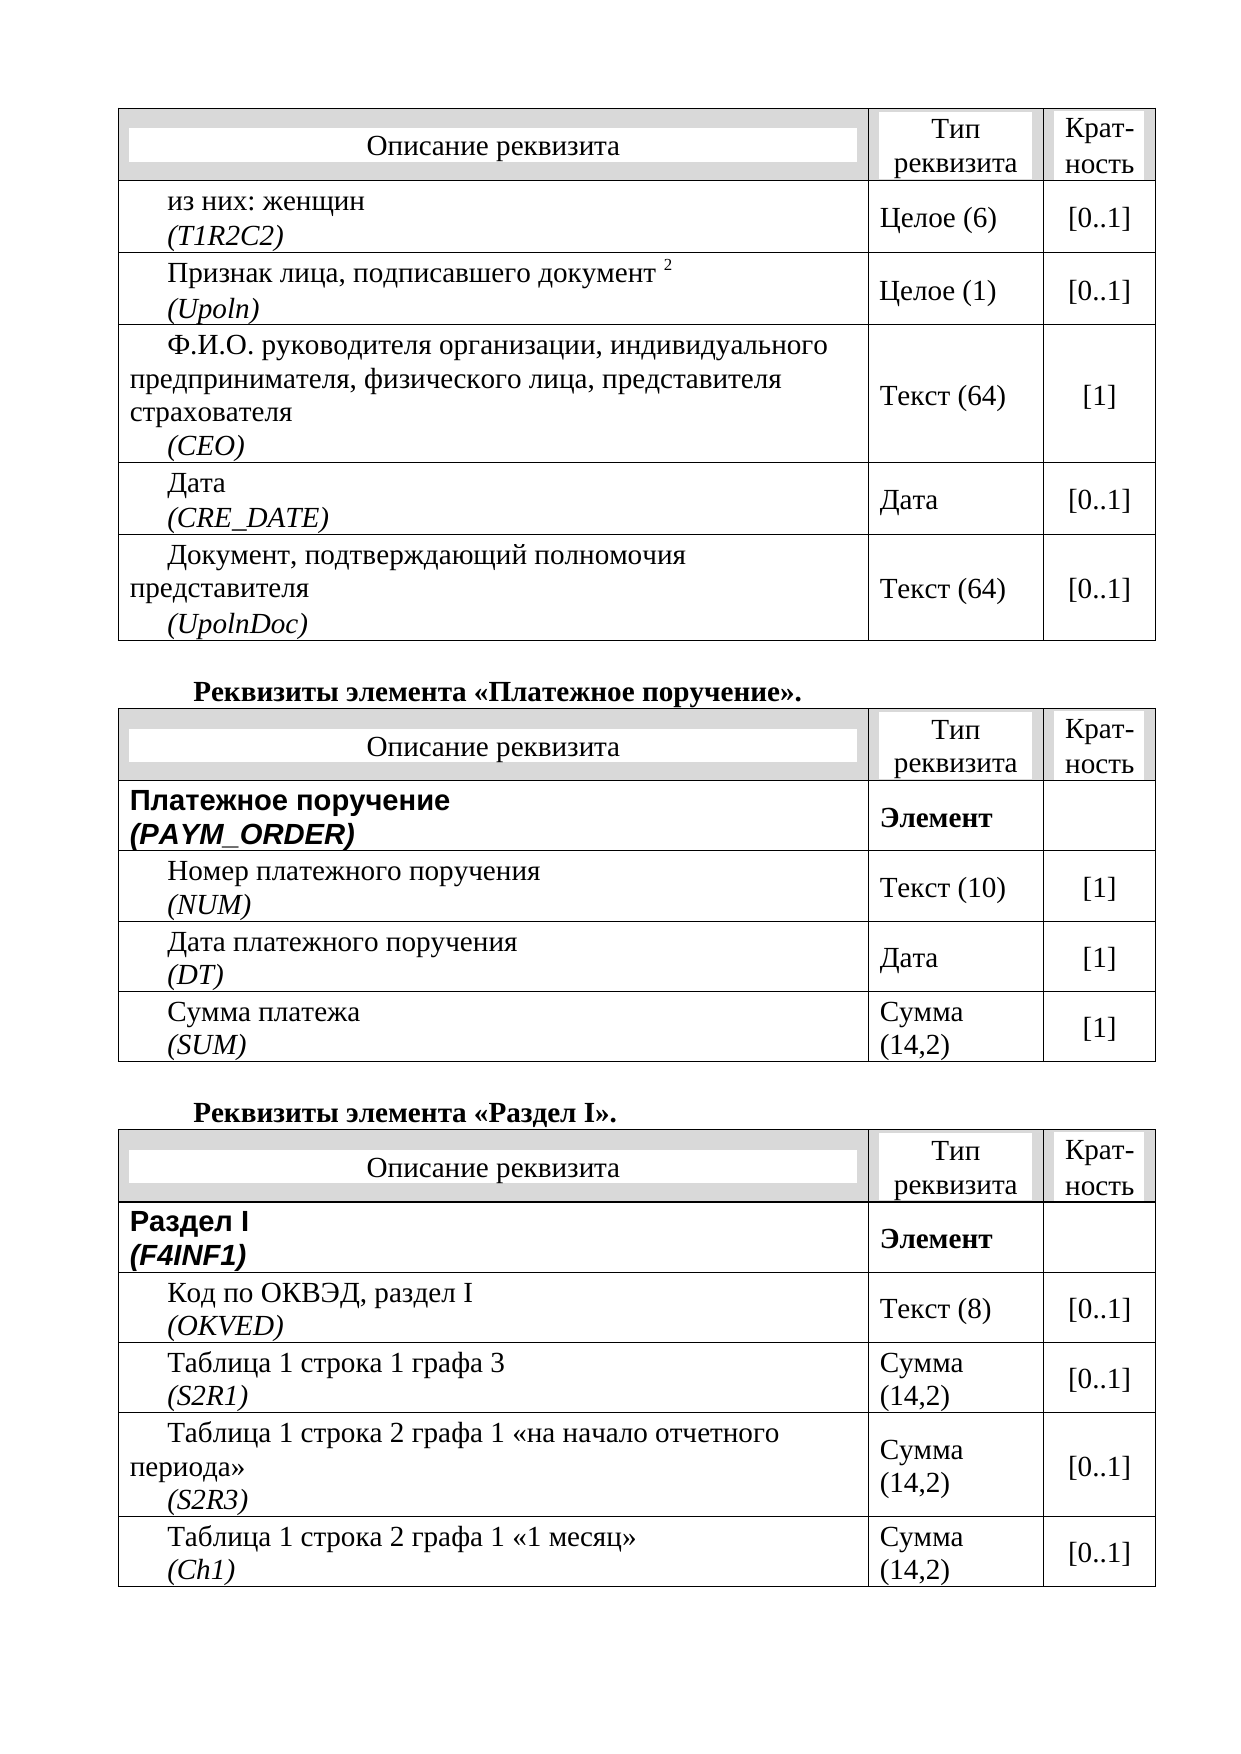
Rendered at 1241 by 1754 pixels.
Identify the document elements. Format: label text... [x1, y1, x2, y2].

table_cell [0..1] [1044, 253, 1155, 324]
table_cell [1044, 1203, 1155, 1272]
table_cell Таблица 1 строка 1 графа 3 (S2R1) [119, 1343, 868, 1412]
table_cell Сумма (14,2) [869, 1343, 1043, 1412]
table_cell Текст (64) [869, 325, 1043, 462]
table_cell Сумма (14,2) [869, 1517, 1043, 1586]
table_cell Текст (8) [869, 1273, 1043, 1342]
table_cell [1] [1044, 851, 1155, 921]
table_cell Раздел I (F4INF1) [119, 1203, 868, 1272]
table_cell [0..1] [1044, 1413, 1155, 1516]
table_cell [1044, 781, 1155, 850]
table_cell Таблица 1 строка 2 графа 1 «на начало отчетного периода» (S2R3) [119, 1413, 868, 1516]
table_header Тип реквизита [869, 709, 1043, 780]
table_cell Дата платежного поручения (DT) [119, 922, 868, 991]
table_header Тип реквизита [869, 1130, 1043, 1201]
table_cell Документ, подтверждающий полномочия представителя (UpolnDoc) [119, 535, 868, 640]
table_cell из них: женщин (T1R2C2) [119, 181, 868, 252]
table_header Описание реквизита [119, 709, 868, 780]
table_cell Целое (1) [869, 253, 1043, 324]
table_header Крат- ность [1044, 1130, 1155, 1201]
table_cell Текст (10) [869, 851, 1043, 921]
table_cell [0..1] [1044, 1343, 1155, 1412]
subtitle Реквизиты элемента «Раздел I». [193, 1096, 1113, 1129]
table_cell Дата [869, 463, 1043, 534]
table_cell Ф.И.О. руководителя организации, индивидуального предпринимателя, физического лица, представителя страхователя (CEO) [119, 325, 868, 462]
table_cell [0..1] [1044, 1517, 1155, 1586]
table_cell [0..1] [1044, 1273, 1155, 1342]
table_cell Элемент [869, 781, 1043, 850]
table_cell Платежное поручение (PAYM_ORDER) [119, 781, 868, 850]
table_cell Код по ОКВЭД, раздел I (OKVED) [119, 1273, 868, 1342]
table_cell Сумма (14,2) [869, 1413, 1043, 1516]
table_cell [0..1] [1044, 181, 1155, 252]
table_cell Дата (CRE_DATE) [119, 463, 868, 534]
table_cell Сумма (14,2) [869, 992, 1043, 1061]
subtitle Реквизиты элемента «Платежное поручение». [193, 674, 1113, 708]
table_header Описание реквизита [119, 109, 868, 180]
table_cell Признак лица, подписавшего документ 2 (Upoln) [119, 253, 868, 324]
table_cell Дата [869, 922, 1043, 991]
table_header Описание реквизита [119, 1130, 868, 1201]
table_cell [1] [1044, 325, 1155, 462]
table_cell Текст (64) [869, 535, 1043, 640]
table_cell Номер платежного поручения (NUM) [119, 851, 868, 921]
table_cell [0..1] [1044, 535, 1155, 640]
table_cell Таблица 1 строка 2 графа 1 «1 месяц» (Ch1) [119, 1517, 868, 1586]
table_header Тип реквизита [869, 109, 1043, 180]
table_header Крат- ность [1044, 709, 1155, 780]
table_cell Целое (6) [869, 181, 1043, 252]
table_cell [0..1] [1044, 463, 1155, 534]
table_cell [1] [1044, 922, 1155, 991]
table_cell Сумма платежа (SUM) [119, 992, 868, 1061]
table_cell [1] [1044, 992, 1155, 1061]
table_cell Элемент [869, 1203, 1043, 1272]
table_header Крат- ность [1044, 109, 1155, 180]
